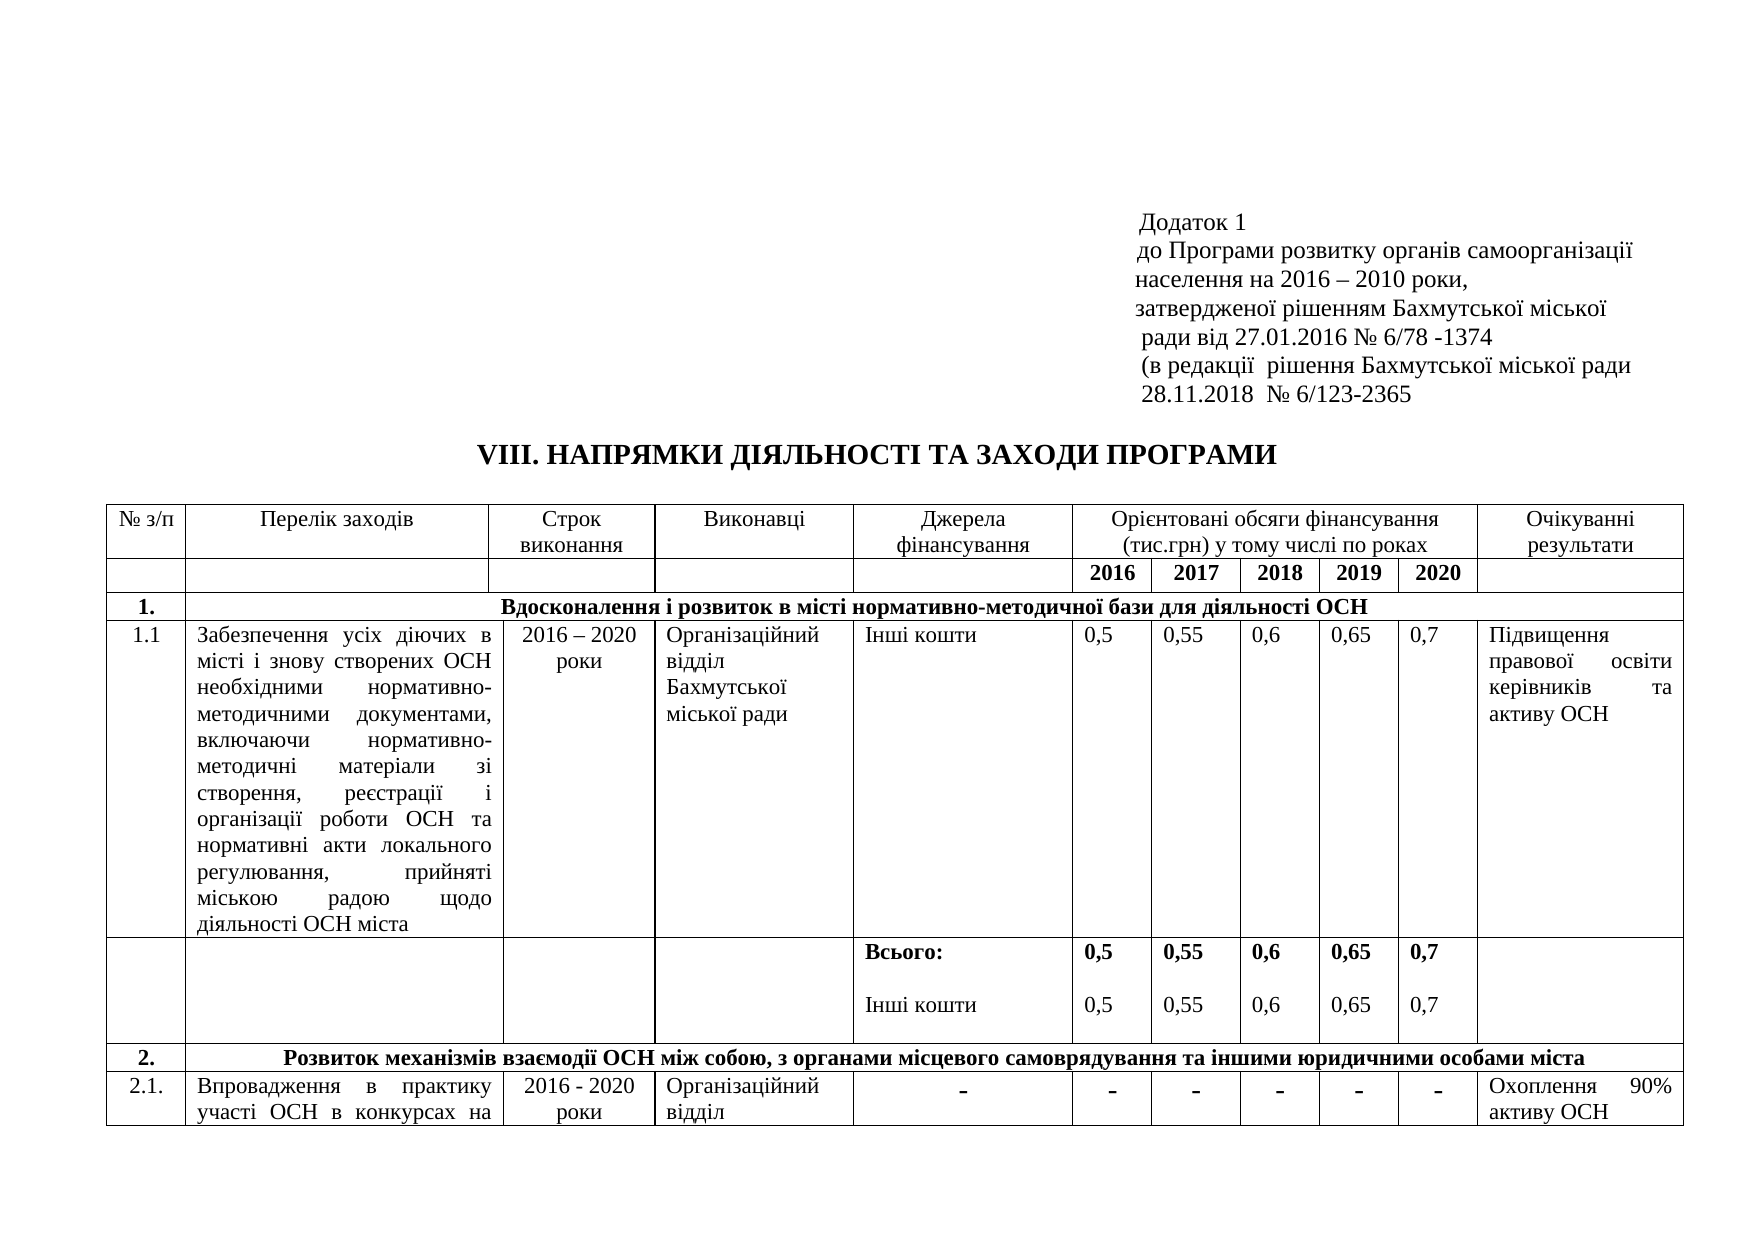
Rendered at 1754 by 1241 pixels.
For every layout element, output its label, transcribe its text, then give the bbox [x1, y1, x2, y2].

table_cell Всього: Інші кошти [854, 938, 1072, 1043]
table_cell - [1073, 1072, 1151, 1124]
table_header Орієнтовані обсяги фінансування (тис.грн) у тому числі по роках [1073, 505, 1477, 558]
table_cell 0,7 [1399, 621, 1477, 937]
text VIII. НАПРЯМКИ ДІЯЛЬНОСТІ ТА ЗАХОДИ ПРОГРАМИ [118, 437, 1636, 470]
table_cell 2.1. [107, 1072, 185, 1124]
table_cell [854, 559, 1072, 592]
table_cell Організаційний відділ Бахмутської міської ради [656, 621, 853, 937]
table_header Очікуванні результати [1478, 505, 1683, 558]
table_header Перелік заходів [186, 505, 488, 558]
table_cell 0,7 0,7 [1399, 938, 1477, 1043]
text ради від 27.01.2016 № 6/78 -1374 [118, 322, 1636, 351]
table_cell Розвиток механізмів взаємодії ОСН між собою, з органами місцевого самоврядування та іншими юридичними особами міста [186, 1044, 1683, 1071]
table_cell 0,65 [1320, 621, 1398, 937]
table_header Строк виконання [489, 505, 654, 558]
table_cell [1478, 938, 1683, 1043]
table_cell [107, 559, 185, 592]
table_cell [656, 1072, 853, 1124]
table_cell Вдосконалення і розвиток в місті нормативно-методичної бази для діяльності ОСН [186, 593, 1683, 619]
table_cell [107, 938, 185, 1043]
table_cell 2020 [1399, 559, 1477, 592]
table_header Джерела фінансування [854, 505, 1072, 558]
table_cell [1478, 1072, 1683, 1124]
table_cell [504, 938, 654, 1043]
table_cell Інші кошти [854, 621, 1072, 937]
table_cell - [1152, 1072, 1240, 1124]
table_cell 0,55 0,55 [1152, 938, 1240, 1043]
text 28.11.2018 № 6/123-2365 [118, 379, 1636, 408]
table_cell 0,5 0,5 [1073, 938, 1151, 1043]
table_cell 2016 - 2020 роки [504, 1072, 654, 1124]
table_header Виконавці [656, 505, 853, 558]
table_cell - [1320, 1072, 1398, 1124]
table_cell 0,5 [1073, 621, 1151, 937]
table_cell - [1399, 1072, 1477, 1124]
table_cell 0,6 0,6 [1241, 938, 1319, 1043]
table_cell 0,65 0,65 [1320, 938, 1398, 1043]
table_cell Підвищення правової освіти керівників та активу ОСН [1478, 621, 1683, 937]
table_cell - [854, 1072, 1072, 1124]
table_cell 2016 [1073, 559, 1151, 592]
text населення на 2016 – 2010 роки, [118, 264, 1636, 293]
table_cell [656, 559, 853, 592]
table_cell 1. [107, 593, 185, 619]
table_cell 0,55 [1152, 621, 1240, 937]
text (в редакції рішення Бахмутської міської ради [118, 351, 1636, 379]
text Додаток 1 [118, 207, 1636, 236]
table_cell Забезпечення усіх діючих в місті і знову створених ОСН необхідними нормативно-методичними документами, включаючи нормативно-методичні матеріали зі створення, реєстрації і організації роботи ОСН та нормативні акти локального регулювання, прийняті міською радою щодо діяльності ОСН міста [186, 621, 503, 937]
table_cell 2018 [1241, 559, 1319, 592]
table_cell [489, 559, 654, 592]
table_cell 2019 [1320, 559, 1398, 592]
table_cell [656, 938, 853, 1043]
text затвердженої рішенням Бахмутської міської [118, 293, 1636, 322]
table_header № з/п [107, 505, 185, 558]
table_cell 1.1 [107, 621, 185, 937]
table_cell - [1241, 1072, 1319, 1124]
text до Програми розвитку органів самоорганізації [118, 236, 1636, 264]
table_cell 2. [107, 1044, 185, 1071]
table_cell [1478, 559, 1683, 592]
table_cell [186, 938, 503, 1043]
table_cell 2016 – 2020 роки [504, 621, 654, 937]
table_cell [186, 1072, 503, 1124]
table_cell 2017 [1152, 559, 1240, 592]
table_cell [186, 559, 488, 592]
table_cell 0,6 [1241, 621, 1319, 937]
